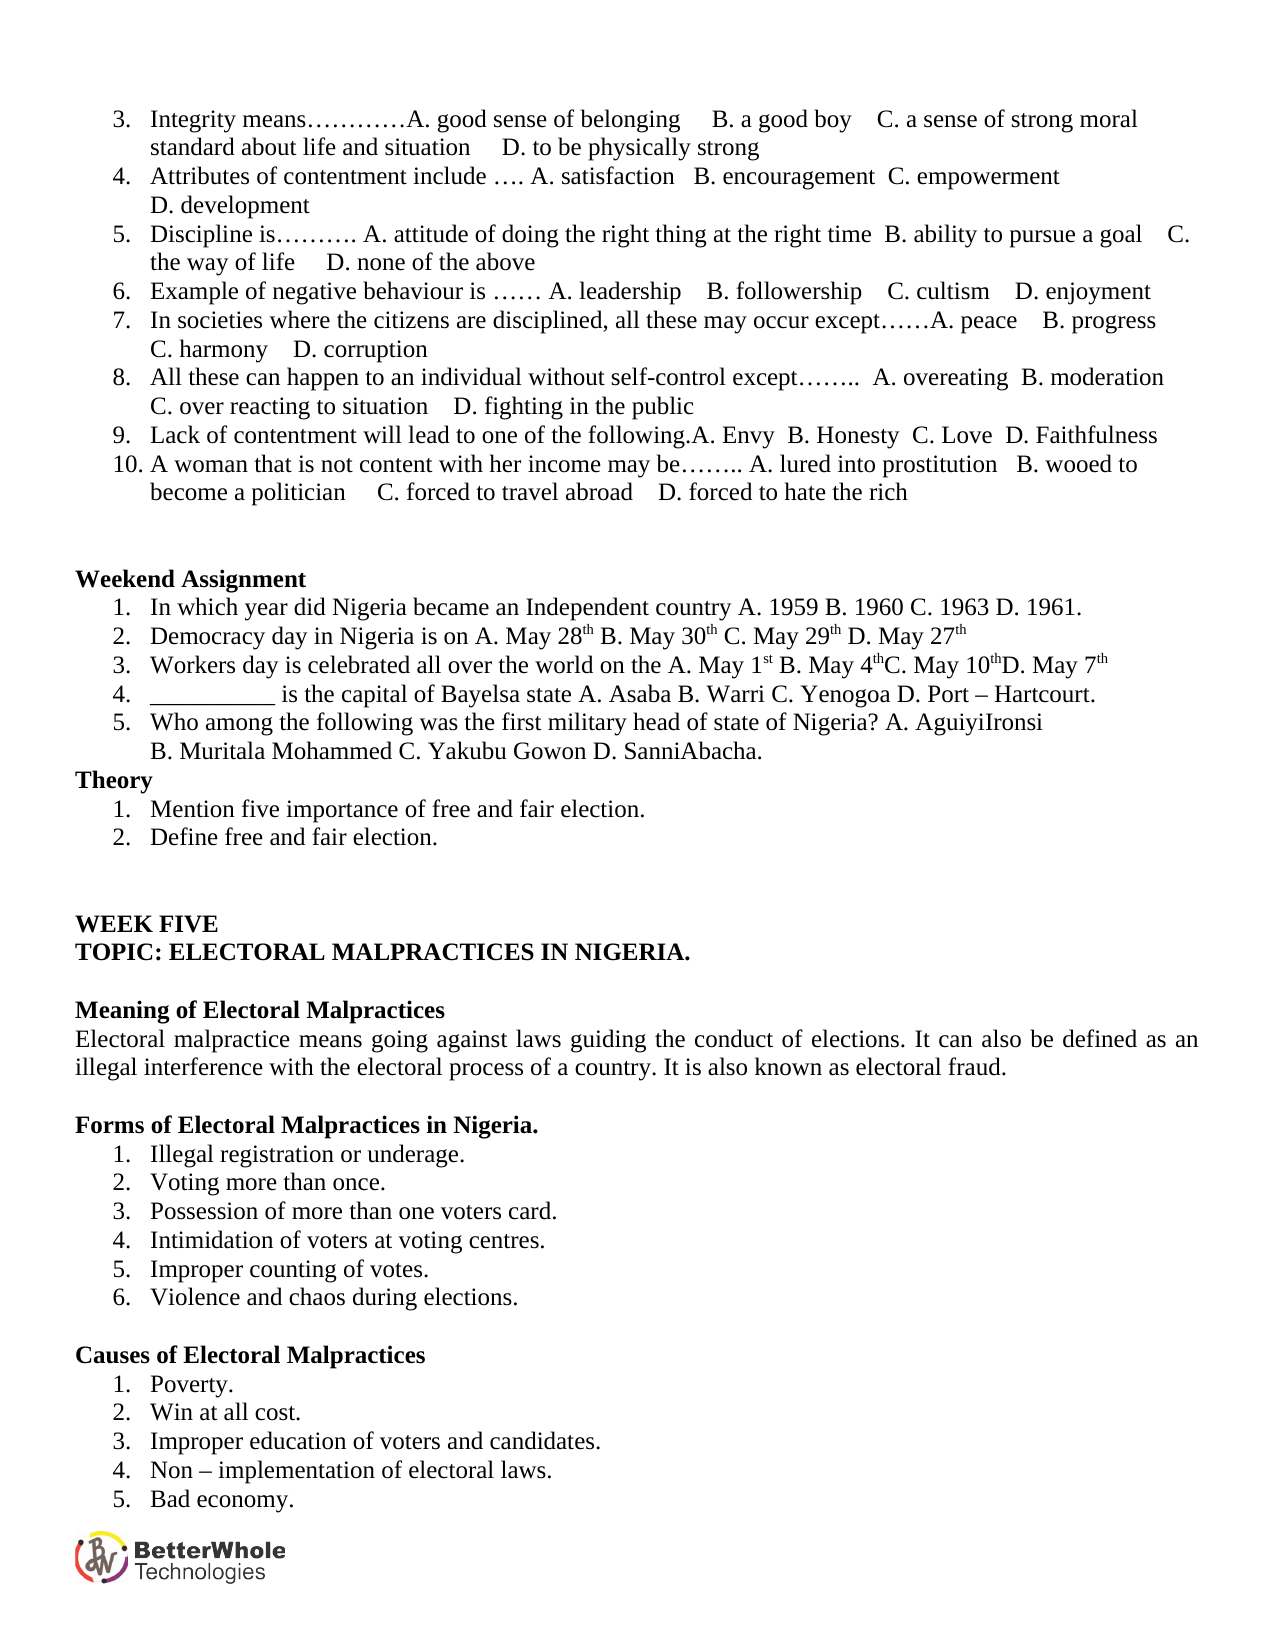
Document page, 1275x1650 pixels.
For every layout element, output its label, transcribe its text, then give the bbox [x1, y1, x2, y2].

picture [75, 1531, 285, 1584]
text Causes of Electoral Malpractices [75, 1340, 1200, 1369]
list Non – implementation of electoral laws. [112, 1455, 1200, 1484]
list Discipline is………. A. attitude of doing the right thing at the right time B. ability to pursue a goal C. the way of life D. none of the above [112, 219, 1200, 276]
text Weekend Assignment [75, 564, 1200, 592]
list Possession of more than one voters card. [112, 1196, 1200, 1225]
list __________ is the capital of Bayelsa state A. Asaba B. Warri C. Yenogoa D. Port – Hartcourt. [112, 679, 1200, 707]
list Democracy day in Nigeria is on A. May 28th B. May 30th C. May 29th D. May 27th [112, 621, 1200, 650]
list Intimidation of voters at voting centres. [112, 1225, 1200, 1254]
list Voting more than once. [112, 1167, 1200, 1196]
list In which year did Nigeria became an Independent country A. 1959 B. 1960 C. 1963 D. 1961. [112, 592, 1200, 621]
text TOPIC: ELECTORAL MALPRACTICES IN NIGERIA. [75, 937, 1200, 966]
list Mention five importance of free and fair election. [112, 794, 1200, 822]
list Who among the following was the first military head of state of Nigeria? A. AguiyiIronsi [112, 707, 1200, 736]
list D. development [150, 190, 1200, 219]
list Example of negative behaviour is …… A. leadership B. followership C. cultism D. enjoyment [112, 276, 1200, 305]
list Improper counting of votes. [112, 1254, 1200, 1282]
list Violence and chaos during elections. [112, 1282, 1200, 1311]
list Attributes of contentment include …. A. satisfaction B. encouragement C. empowerment [112, 161, 1200, 190]
list A woman that is not content with her income may be…….. A. lured into prostitution B. wooed to become a politician C. forced to travel abroad D. forced to hate the rich [112, 449, 1200, 506]
list Integrity means…………A. good sense of belonging B. a good boy C. a sense of strong moral standard about life and situation D. to be physically strong [112, 104, 1200, 161]
list Poverty. [112, 1369, 1200, 1397]
text Theory [75, 765, 1200, 794]
list All these can happen to an individual without self-control except…….. A. overeating B. moderation C. over reacting to situation D. fighting in the public [112, 362, 1200, 420]
list Lack of contentment will lead to one of the following.A. Envy B. Honesty C. Love D. Faithfulness [112, 420, 1200, 449]
list Improper education of voters and candidates. [112, 1426, 1200, 1455]
text Electoral malpractice means going against laws guiding the conduct of elections. It can also be defined as an illegal interference with the electoral process of a country. It is also known as electoral fraud. [75, 1024, 1200, 1081]
list Workers day is celebrated all over the world on the A. May 1st B. May 4thC. May 10thD. May 7th [112, 650, 1200, 679]
text Forms of Electoral Malpractices in Nigeria. [75, 1110, 1200, 1139]
text Meaning of Electoral Malpractices [75, 995, 1200, 1024]
list In societies where the citizens are disciplined, all these may occur except……A. peace B. progress C. harmony D. corruption [112, 305, 1200, 362]
list B. Muritala Mohammed C. Yakubu Gowon D. SanniAbacha. [150, 736, 1200, 765]
list Win at all cost. [112, 1397, 1200, 1426]
text WEEK FIVE [75, 909, 1200, 937]
list Illegal registration or underage. [112, 1139, 1200, 1167]
list Define free and fair election. [112, 822, 1200, 851]
list Bad economy. [112, 1484, 1200, 1512]
